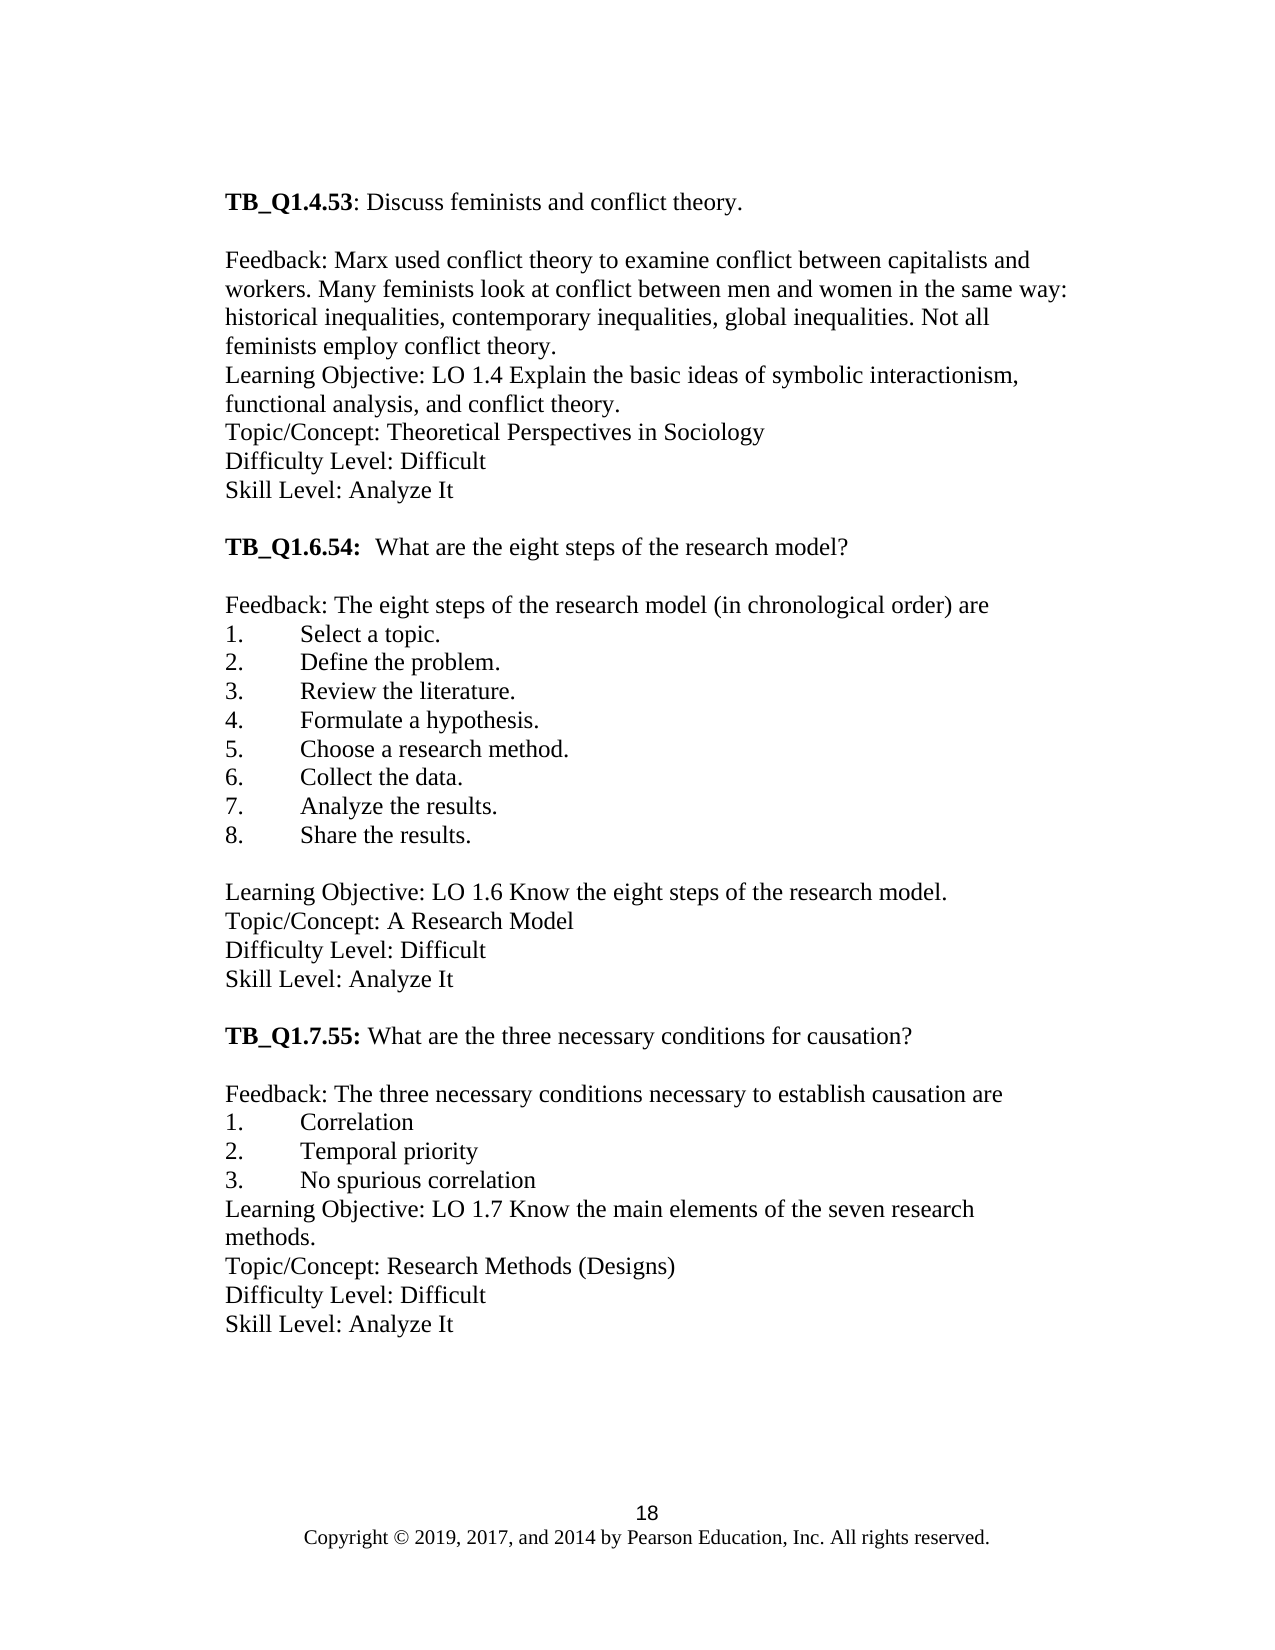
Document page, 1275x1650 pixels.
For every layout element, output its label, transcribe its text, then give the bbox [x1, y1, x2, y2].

list Formulate a hypothesis. [225, 705, 1069, 734]
list No spurious correlation [225, 1165, 1069, 1194]
text Learning Objective: LO 1.7 Know the main elements of the seven research methods. [225, 1194, 1069, 1251]
list Share the results. [225, 820, 1069, 849]
text Feedback: Marx used conflict theory to examine conflict between capitalists and workers. Many feminists look at conflict between men and women in the same way: historical inequalities, contemporary inequalities, global inequalities. Not all feminists employ conflict theory. [225, 245, 1069, 360]
list Analyze the results. [225, 791, 1069, 820]
text Skill Level: Analyze It [225, 1309, 1069, 1337]
list Review the literature. [225, 676, 1069, 705]
list Collect the data. [225, 762, 1069, 791]
text Topic/Concept: Theoretical Perspectives in Sociology [225, 417, 1069, 446]
list Define the problem. [225, 647, 1069, 676]
list Temporal priority [225, 1136, 1069, 1165]
text Topic/Concept: A Research Model [225, 906, 1069, 935]
text Skill Level: Analyze It [225, 475, 1069, 504]
text Skill Level: Analyze It [225, 964, 1069, 992]
text Feedback: The three necessary conditions necessary to establish causation are [225, 1079, 1069, 1107]
text Feedback: The eight steps of the research model (in chronological order) are [225, 590, 1069, 619]
text Difficulty Level: Difficult [225, 935, 1069, 964]
text TB_Q1.6.54: What are the eight steps of the research model? [225, 532, 1069, 561]
text Difficulty Level: Difficult [225, 1280, 1069, 1309]
text Topic/Concept: Research Methods (Designs) [225, 1251, 1069, 1280]
list Select a topic. [225, 619, 1069, 647]
text Learning Objective: LO 1.6 Know the eight steps of the research model. [225, 877, 1069, 906]
list Correlation [225, 1107, 1069, 1136]
text Difficulty Level: Difficult [225, 446, 1069, 475]
text TB_Q1.4.53: Discuss feminists and conflict theory. [225, 187, 1069, 216]
list Choose a research method. [225, 734, 1069, 762]
text Learning Objective: LO 1.4 Explain the basic ideas of symbolic interactionism, functional analysis, and conflict theory. [225, 360, 1069, 417]
text TB_Q1.7.55: What are the three necessary conditions for causation? [225, 1021, 1069, 1050]
